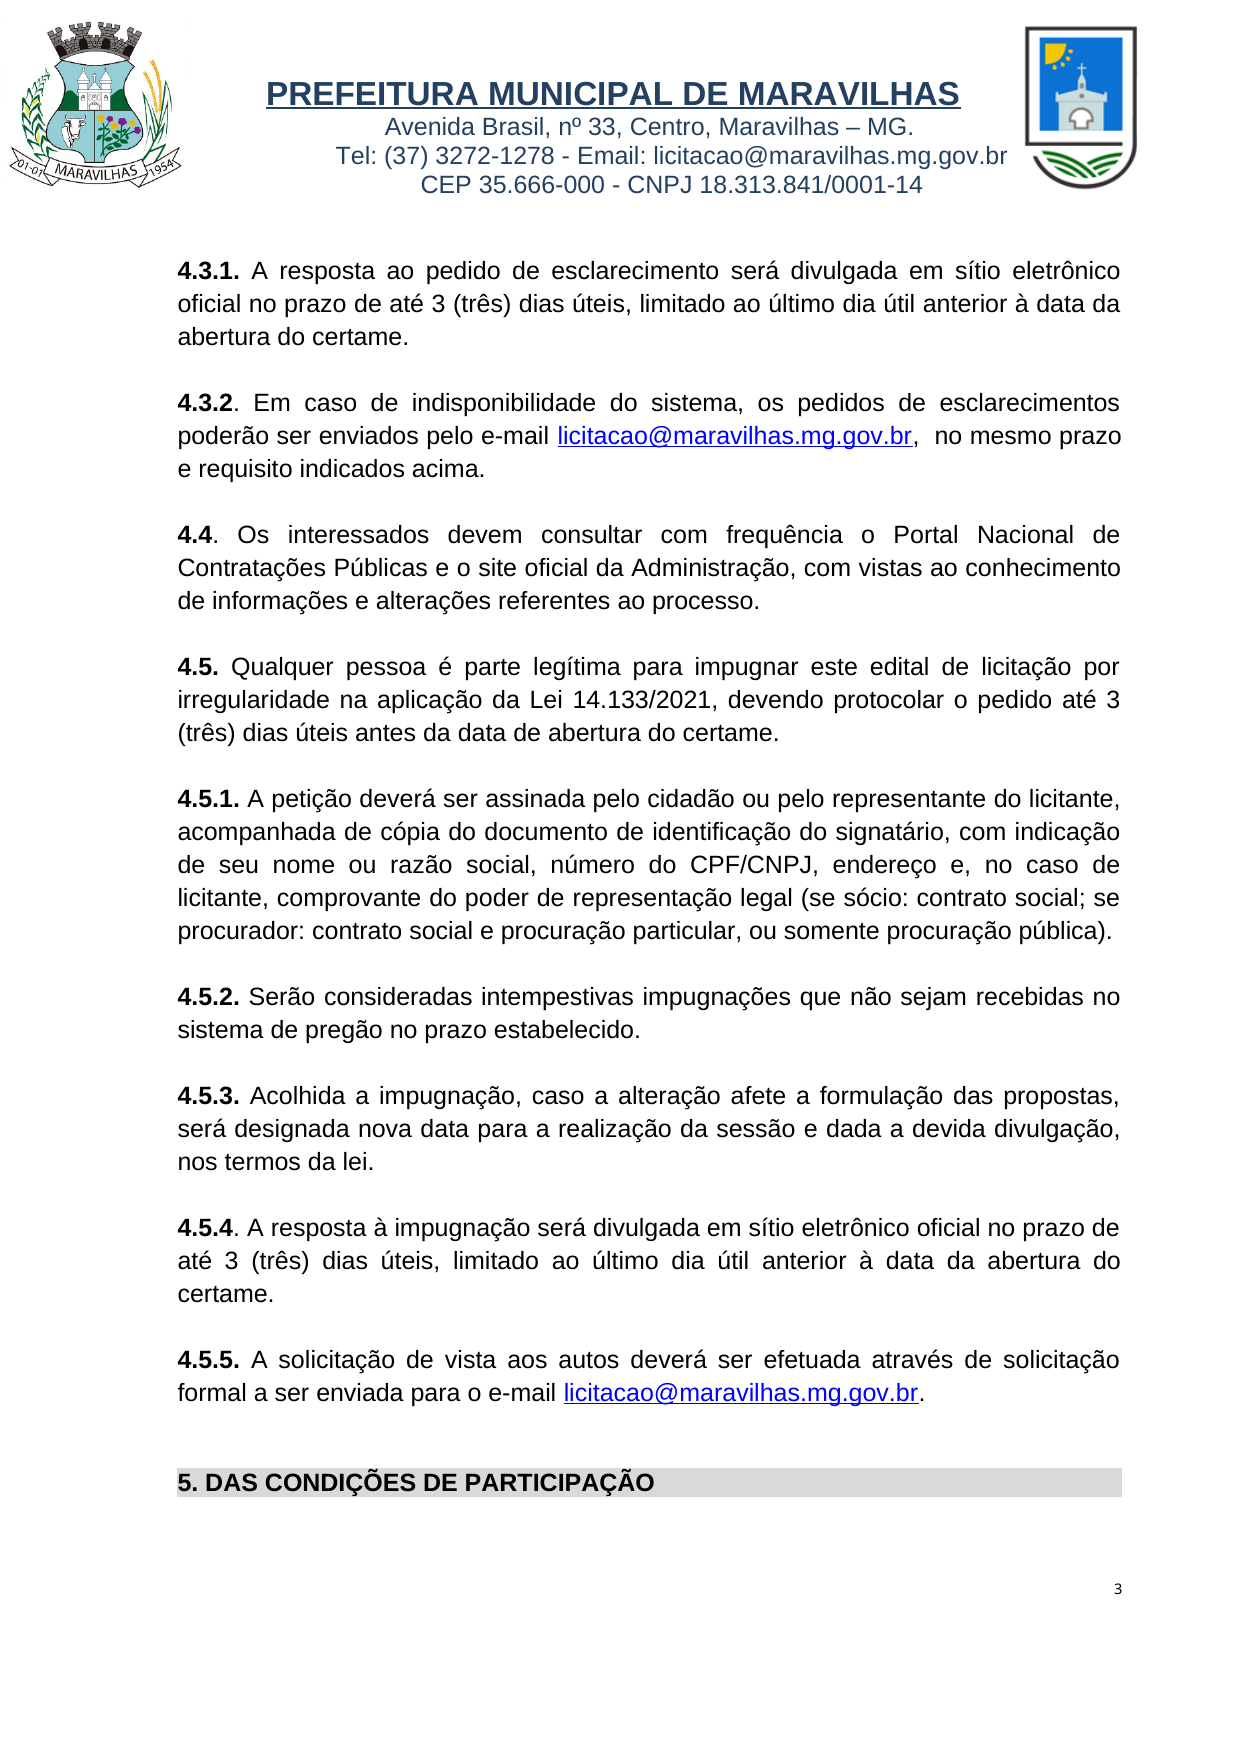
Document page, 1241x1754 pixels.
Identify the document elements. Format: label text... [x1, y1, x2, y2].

text 4.5.2. Serão consideradas intempestivas impugnações que não sejam recebidas no sistema de pregão no prazo estabelecido. [177, 982, 1122, 1043]
text 4.5.4. A resposta à impugnação será divulgada em sítio eletrônico oficial no prazo de até 3 (três) dias úteis, limitado ao último dia útil anterior à data da abertura do certame. [177, 1213, 1122, 1308]
text 5. DAS CONDIÇÕES DE PARTICIPAÇÃO [177, 1468, 1122, 1497]
picture [3, 16, 186, 190]
picture [1012, 17, 1151, 199]
text 4.3.1. A resposta ao pedido de esclarecimento será divulgada em sítio eletrônico oficial no prazo de até 3 (três) dias úteis, limitado ao último dia útil anterior à data da abertura do certame. [177, 256, 1122, 351]
text 4.5.3. Acolhida a impugnação, caso a alteração afete a formulação das propostas, será designada nova data para a realização da sessão e dada a devida divulgação, nos termos da lei. [177, 1081, 1122, 1176]
text 4.5.5. A solicitação de vista aos autos deverá ser efetuada através de solicitação formal a ser enviada para o e-mail licitacao@maravilhas.mg.gov.br. [177, 1345, 1122, 1407]
text 4.5.1. A petição deverá ser assinada pelo cidadão ou pelo representante do licitante, acompanhada de cópia do documento de identificação do signatário, com indicação de seu nome ou razão social, número do CPF/CNPJ, endereço e, no caso de licitante, comprovante do poder de representação legal (se sócio: contrato social; se procurador: contrato social e procuração particular, ou somente procuração pública). [177, 783, 1122, 944]
text 4.5. Qualquer pessoa é parte legítima para impugnar este edital de licitação por irregularidade na aplicação da Lei 14.133/2021, devendo protocolar o pedido até 3 (três) dias úteis antes da data de abertura do certame. [177, 652, 1122, 747]
text 4.3.2. Em caso de indisponibilidade do sistema, os pedidos de esclarecimentos poderão ser enviados pelo e-mail licitacao@maravilhas.mg.gov.br, no mesmo prazo e requisito indicados acima. [177, 388, 1122, 483]
text 4.4. Os interessados devem consultar com frequência o Portal Nacional de Contratações Públicas e o site oficial da Administração, com vistas ao conhecimento de informações e alterações referentes ao processo. [177, 520, 1122, 615]
